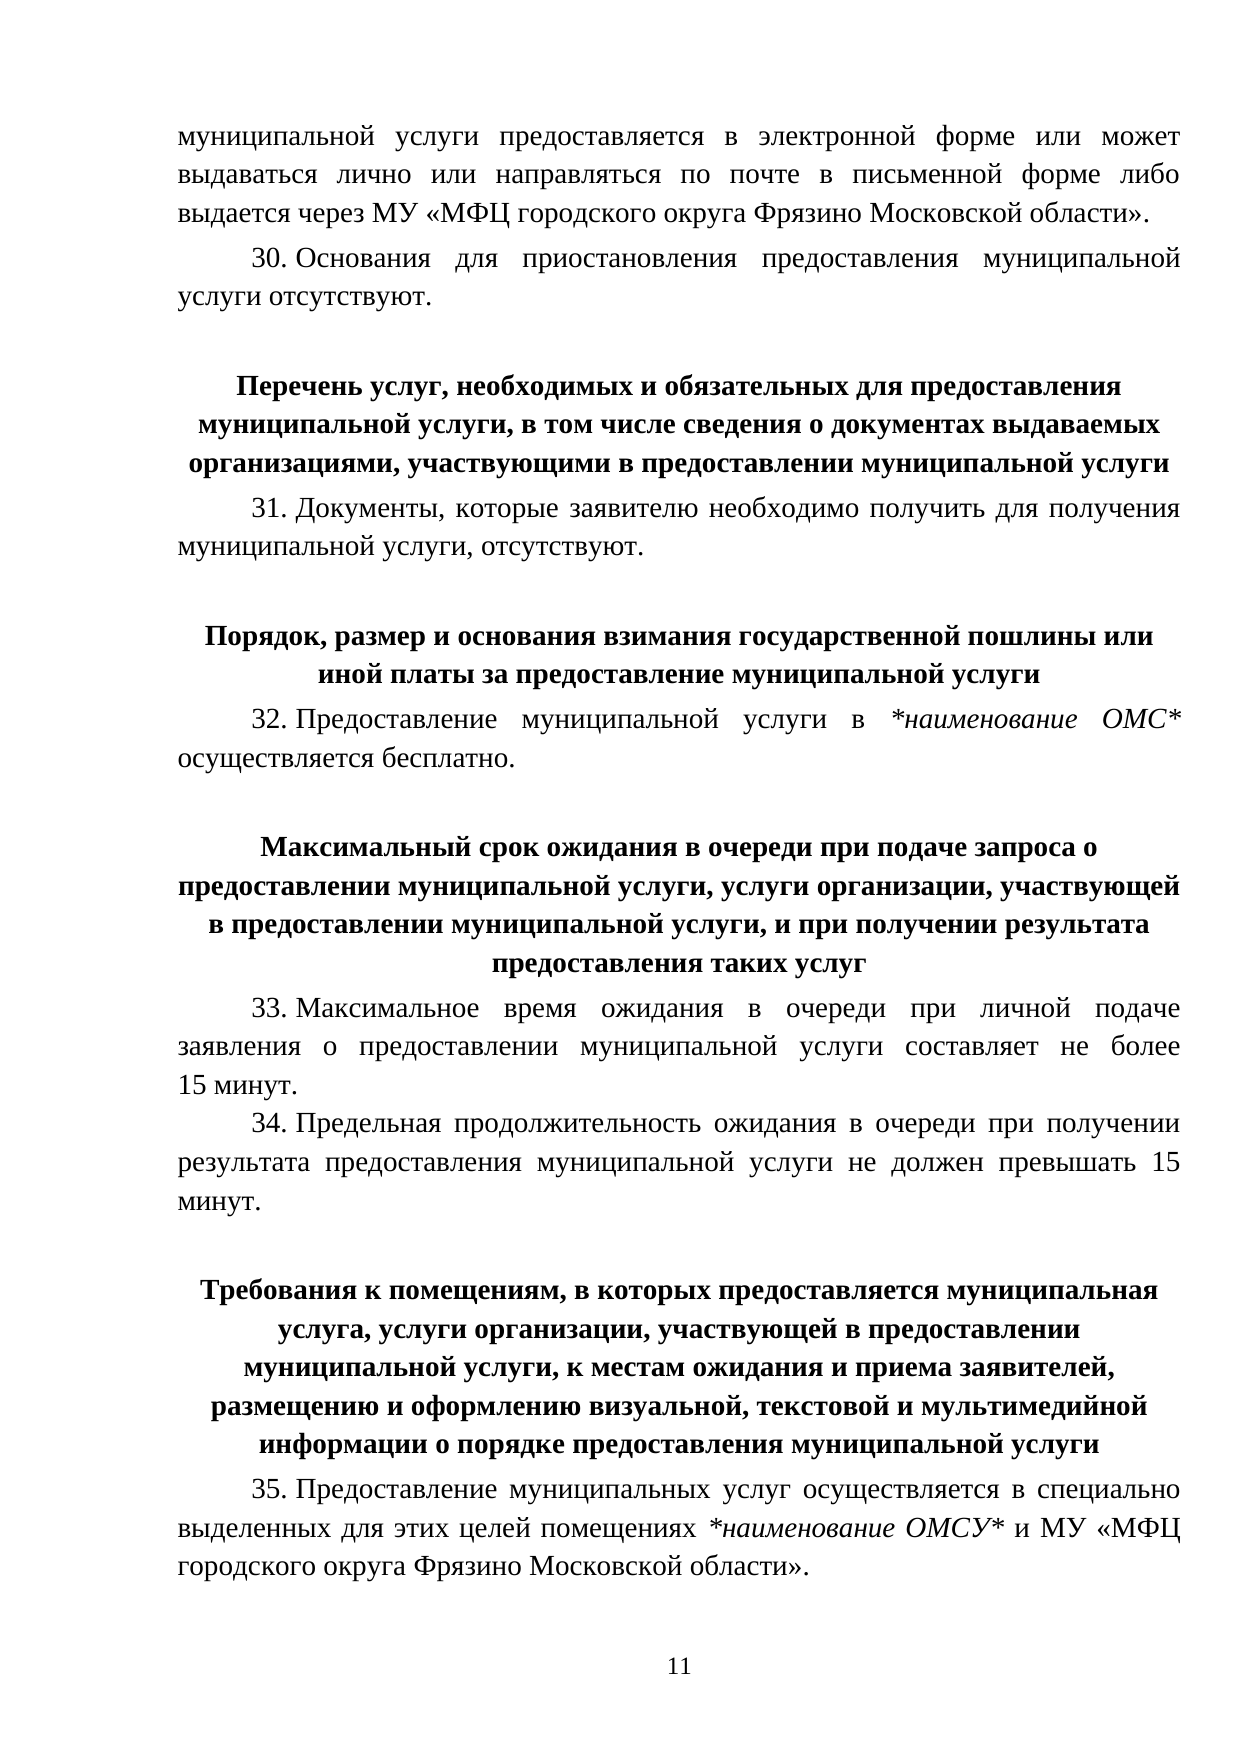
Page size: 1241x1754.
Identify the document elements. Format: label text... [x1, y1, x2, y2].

list Предельная продолжительность ожидания в очереди при получении результата предоставления муниципальной услуги не должен превышать 15 минут. [177, 1106, 1181, 1216]
text Перечень услуг, необходимых и обязательных для предоставления муниципальной услуги, в том числе сведения о документах выдаваемых организациями, участвующими в предоставлении муниципальной услуги [177, 368, 1181, 479]
list Предоставление муниципальной услуги в *наименование ОМС* осуществляется бесплатно. [177, 701, 1181, 773]
list Основания для приостановления предоставления муниципальной услуги отсутствуют. [177, 240, 1181, 312]
list Максимальное время ожидания в очереди при личной подаче заявления о предоставлении муниципальной услуги составляет не более 15 минут. [177, 990, 1181, 1101]
list Документы, которые заявителю необходимо получить для получения муниципальной услуги, отсутствуют. [177, 490, 1181, 562]
text Порядок, размер и основания взимания государственной пошлины или иной платы за предоставление муниципальной услуги [177, 618, 1181, 690]
text Требования к помещениям, в которых предоставляется муниципальная услуга, услуги организации, участвующей в предоставлении муниципальной услуги, к местам ожидания и приема заявителей, размещению и оформлению визуальной, текстовой и мультимедийной информации о порядке предоставления муниципальной услуги [177, 1272, 1181, 1460]
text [177, 118, 1181, 229]
list Предоставление муниципальных услуг осуществляется в специально выделенных для этих целей помещениях *наименование ОМСУ* и МУ «МФЦ городского округа Фрязино Московской области». [177, 1471, 1181, 1582]
text Максимальный срок ожидания в очереди при подаче запроса о предоставлении муниципальной услуги, услуги организации, участвующей в предоставлении муниципальной услуги, и при получении результата предоставления таких услуг [177, 829, 1181, 979]
